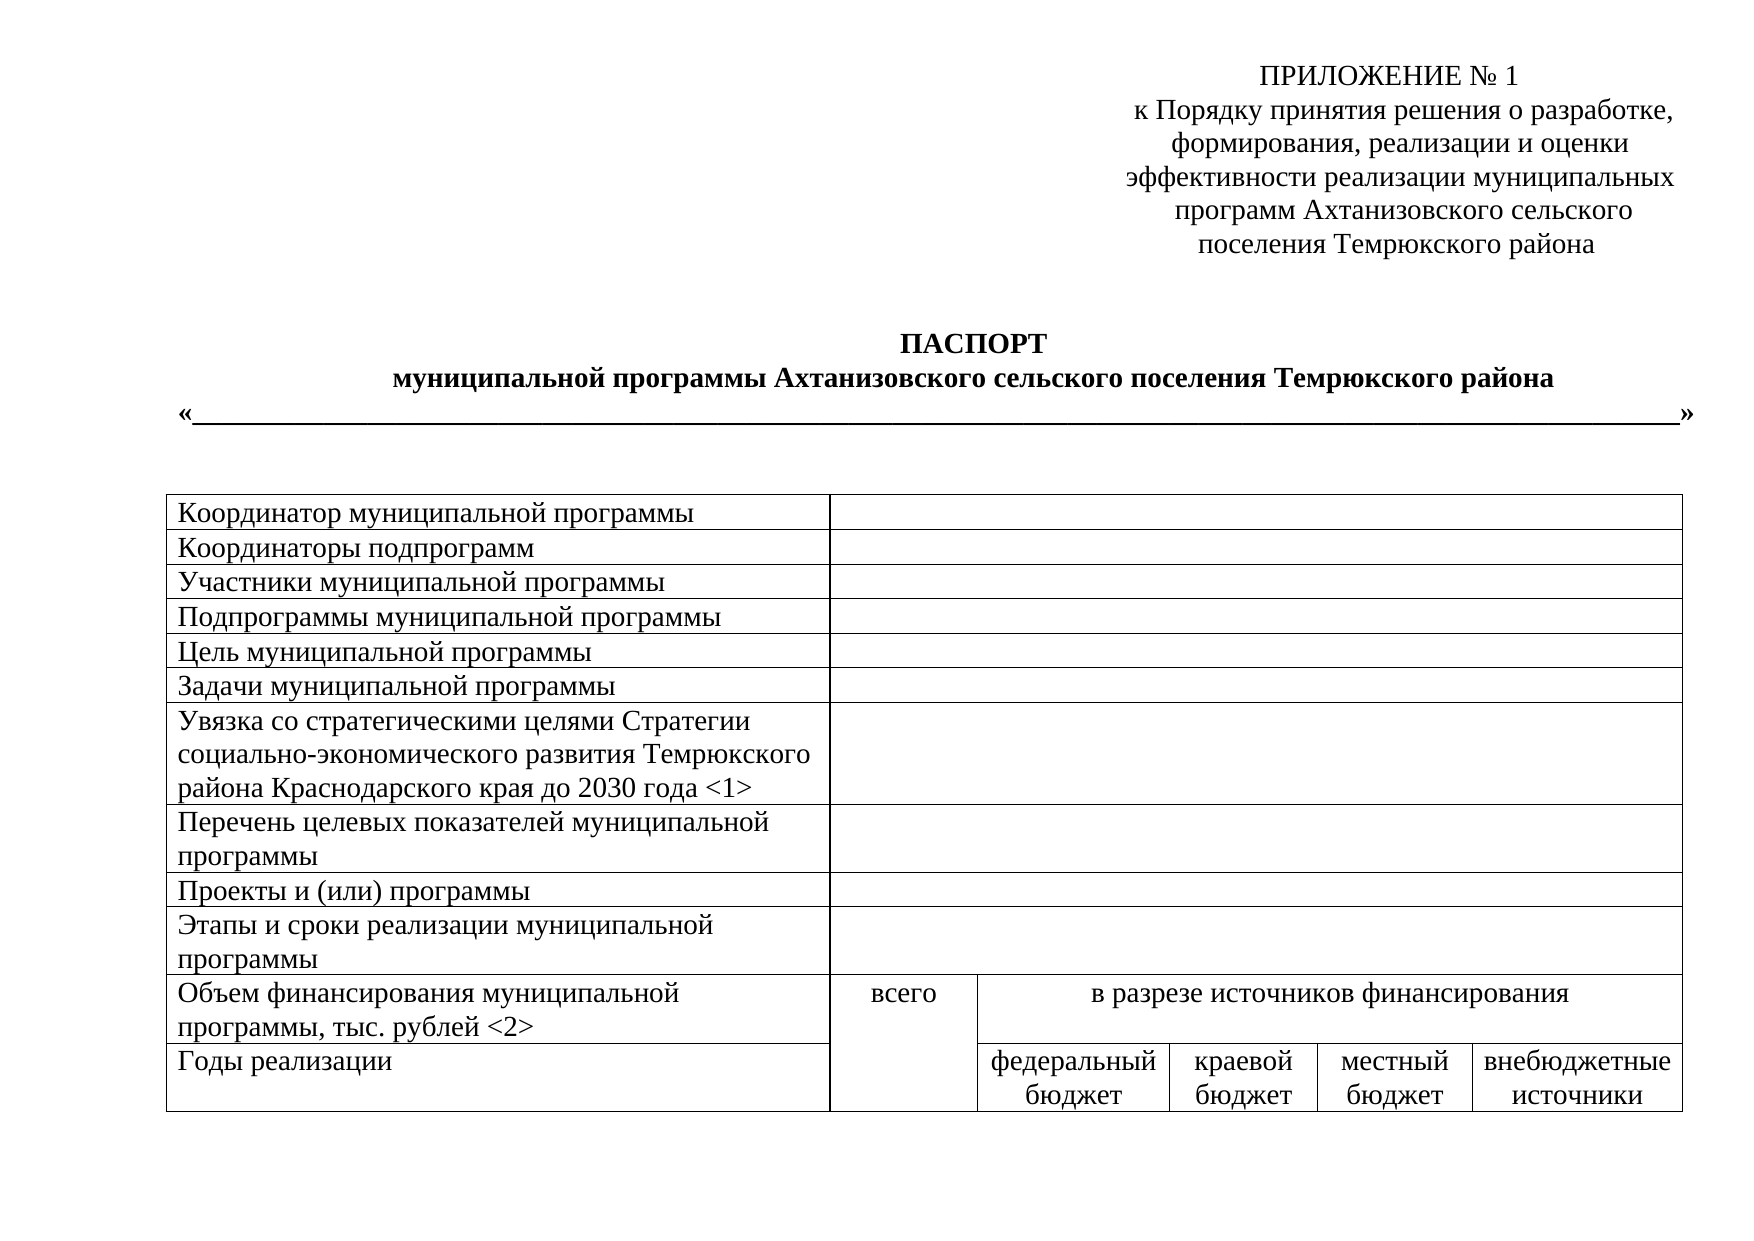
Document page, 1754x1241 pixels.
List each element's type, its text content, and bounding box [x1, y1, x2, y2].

table_cell Этапы и сроки реализации муниципальной программы [167, 907, 829, 974]
text эффективности реализации муниципальных [177, 159, 1695, 192]
table_cell Годы реализации [167, 1044, 829, 1111]
table_header Координатор муниципальной программы [167, 495, 829, 529]
text ПАСПОРТ [177, 327, 1695, 360]
text муниципальной программы Ахтанизовского сельского поселения Темрюкского района «______________________________________________________________________________________________________» [177, 360, 1695, 427]
table_cell Координаторы подпрограмм [167, 530, 829, 563]
table_cell [831, 565, 1682, 598]
table_cell внебюджетные источники [1473, 1044, 1682, 1111]
table_cell [831, 668, 1682, 702]
table_cell всего [831, 975, 977, 1111]
table_cell Участники муниципальной программы [167, 565, 829, 598]
table_cell [831, 873, 1682, 906]
table_cell Задачи муниципальной программы [167, 668, 829, 702]
table_cell [831, 599, 1682, 633]
table_header [831, 495, 1682, 529]
text ПРИЛОЖЕНИЕ № 1 [177, 58, 1695, 92]
table_cell [831, 907, 1682, 974]
table_cell [831, 703, 1682, 803]
table_cell местный бюджет [1318, 1044, 1472, 1111]
text программ Ахтанизовского сельского [177, 192, 1695, 226]
table_cell [831, 805, 1682, 872]
table_cell в разрезе источников финансирования [978, 975, 1682, 1042]
table_cell Объем финансирования муниципальной программы, тыс. рублей <2> [167, 975, 829, 1042]
text поселения Темрюкского района [177, 226, 1695, 259]
table_cell Подпрограммы муниципальной программы [167, 599, 829, 633]
table_cell Цель муниципальной программы [167, 634, 829, 667]
table_cell Проекты и (или) программы [167, 873, 829, 906]
table_cell [831, 530, 1682, 563]
table_cell [831, 634, 1682, 667]
text к Порядку принятия решения о разработке, [177, 92, 1695, 125]
table_cell краевой бюджет [1170, 1044, 1317, 1111]
table_cell Увязка со стратегическими целями Стратегии социально-экономического развития Темрюкского района Краснодарского края до 2030 года <1> [167, 703, 829, 803]
table_cell Перечень целевых показателей муниципальной программы [167, 805, 829, 872]
table_cell федеральный бюджет [978, 1044, 1169, 1111]
text формирования, реализации и оценки [177, 125, 1695, 159]
